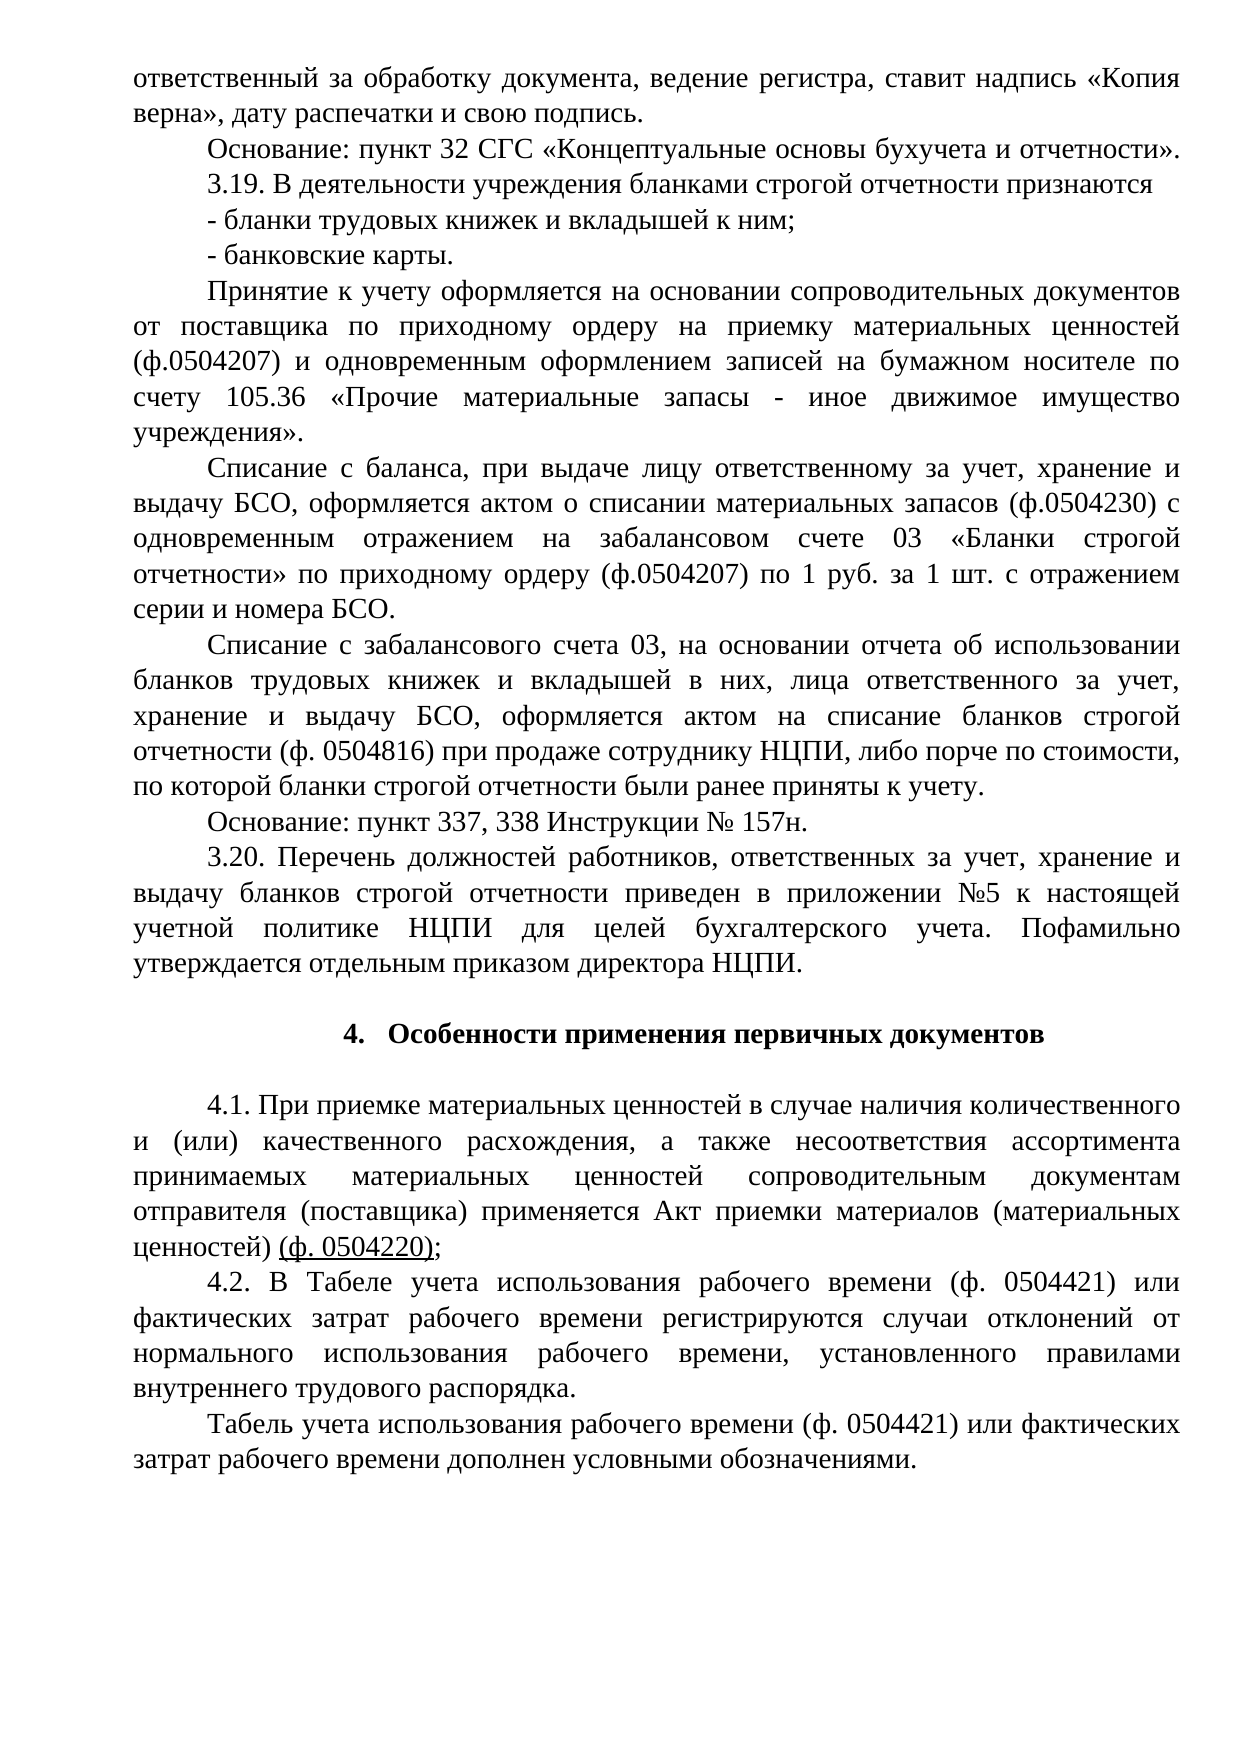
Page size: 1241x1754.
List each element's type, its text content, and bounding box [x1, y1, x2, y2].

text Списание с баланса, при выдаче лицу ответственному за учет, хранение и выдачу БСО, оформляется актом о списании материальных запасов (ф.0504230) с одновременным отражением на забалансовом счете 03 «Бланки строгой отчетности» по приходному ордеру (ф.0504207) по 1 руб. за 1 шт. с отражением серии и номера БСО. [133, 449, 1181, 626]
text 4.2. В Табеле учета использования рабочего времени (ф. 0504421) или фактических затрат рабочего времени регистрируются случаи отклонений от нормального использования рабочего времени, установленного правилами внутреннего трудового распорядка. [133, 1263, 1181, 1405]
text Списание с забалансового счета 03, на основании отчета об использовании бланков трудовых книжек и вкладышей в них, лица ответственного за учет, хранение и выдачу БСО, оформляется актом на списание бланков строгой отчетности (ф. 0504816) при продаже сотруднику НЦПИ, либо порче по стоимости, по которой бланки строгой отчетности были ранее приняты к учету. [133, 626, 1181, 803]
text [133, 59, 1181, 130]
list - банковские карты. [207, 236, 1181, 272]
list - бланки трудовых книжек и вкладышей к ним; [133, 201, 1181, 236]
text Основание: пункт 32 СГС «Концептуальные основы бухучета и отчетности». 3.19. В деятельности учреждения бланками строгой отчетности признаются [207, 130, 1181, 201]
text Основание: пункт 337, 338 Инструкции № 157н. [133, 803, 1181, 838]
list 4.1. При приемке материальных ценностей в случае наличия количественного и (или) качественного расхождения, а также несоответствия ассортимента принимаемых материальных ценностей сопроводительным документам отправителя (поставщика) применяется Акт приемки материалов (материальных ценностей) (ф. 0504220); [133, 1086, 1181, 1263]
text Принятие к учету оформляется на основании сопроводительных документов от поставщика по приходному ордеру на приемку материальных ценностей (ф.0504207) и одновременным оформлением записей на бумажном носителе по счету 105.36 «Прочие материальные запасы - иное движимое имущество учреждения». [133, 272, 1181, 449]
text Табель учета использования рабочего времени (ф. 0504421) или фактических затрат рабочего времени дополнен условными обозначениями. [133, 1405, 1181, 1476]
subtitle Особенности применения первичных документов [133, 1015, 1181, 1051]
text 3.20. Перечень должностей работников, ответственных за учет, хранение и выдачу бланков строгой отчетности приведен в приложении №5 к настоящей учетной политике НЦПИ для целей бухгалтерского учета. Пофамильно утверждается отдельным приказом директора НЦПИ. [133, 838, 1181, 980]
